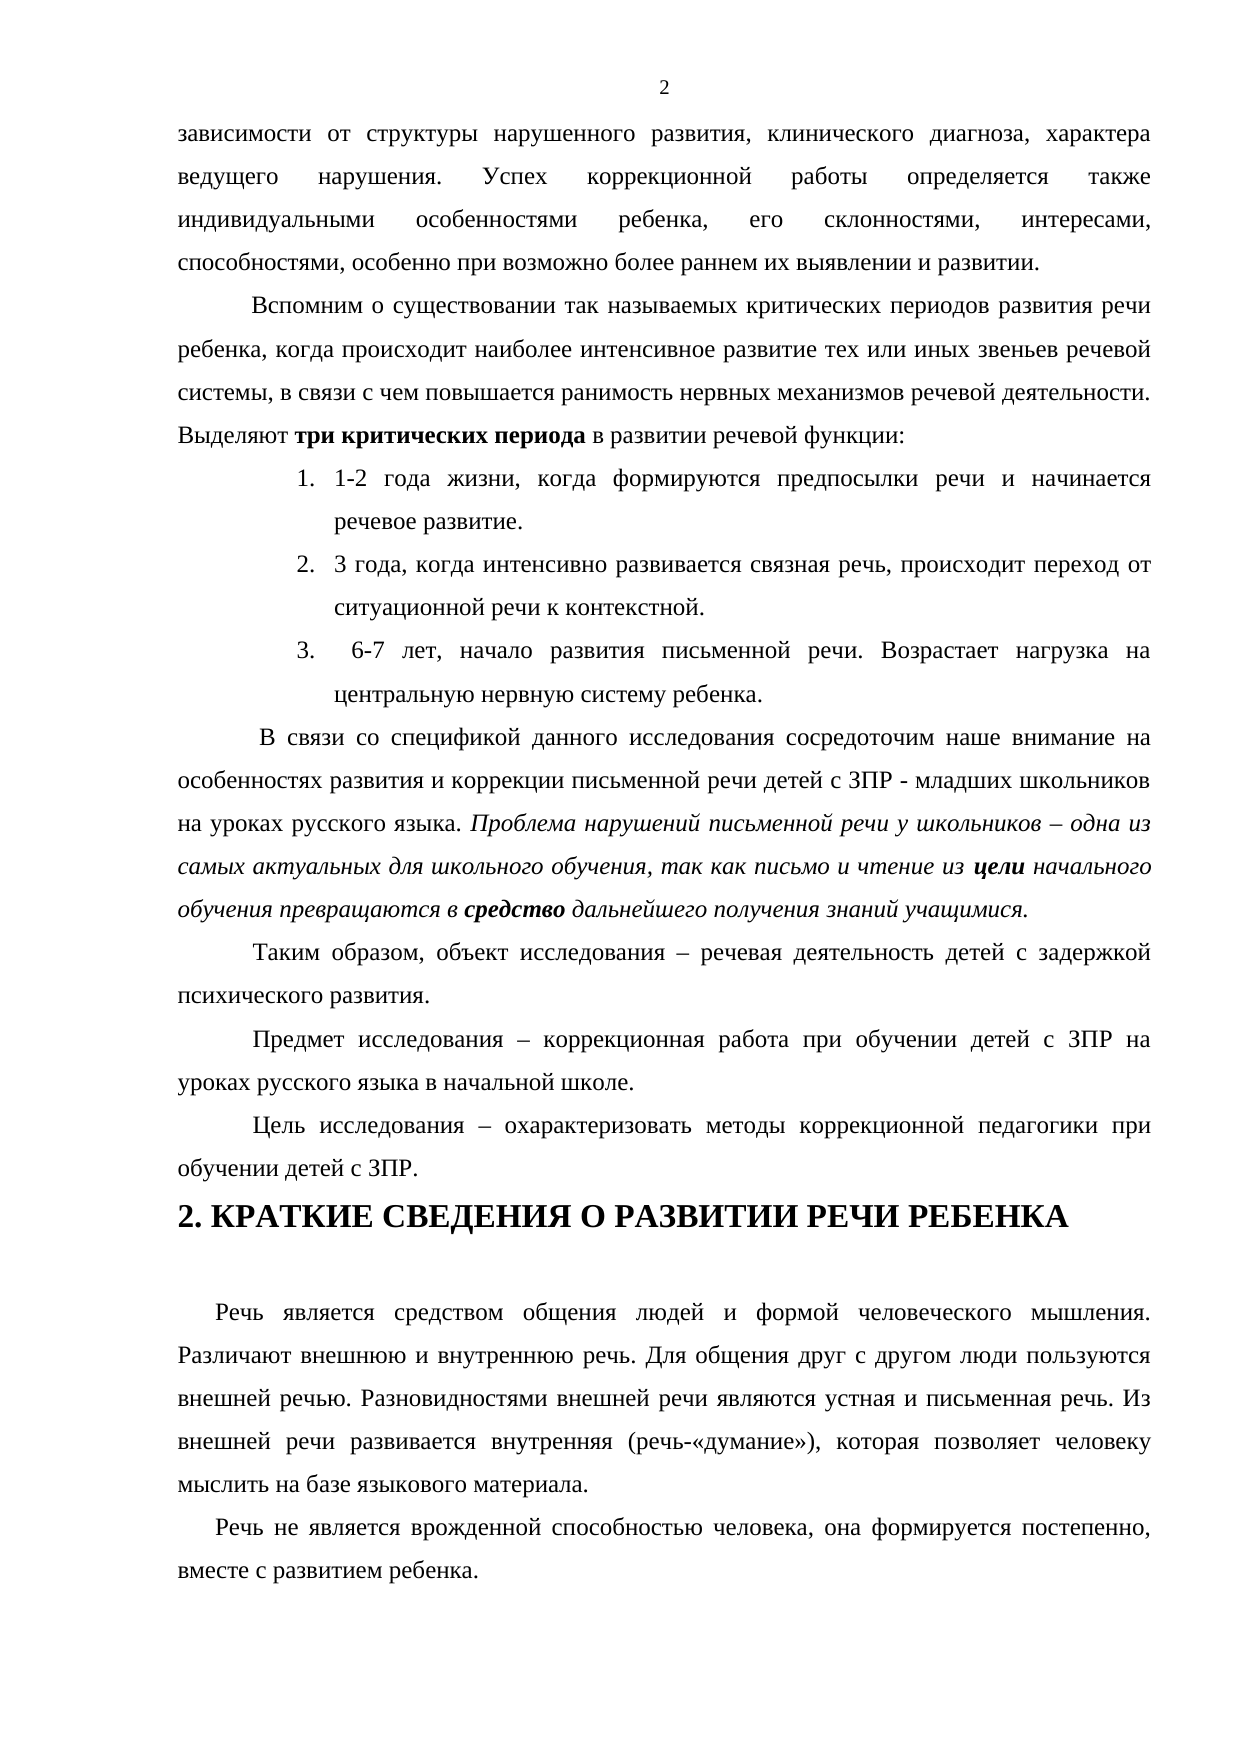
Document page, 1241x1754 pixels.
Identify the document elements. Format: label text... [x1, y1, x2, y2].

text Речь является средством общения людей и формой человеческого мышления. Различают внешнюю и внутреннюю речь. Для общения друг с другом люди пользуются внешней речью. Разновидностями внешней речи являются устная и письменная речь. Из внешней речи развивается внутренняя (речь-«думание»), которая позволяет человеку мыслить на базе языкового материала. [177, 1297, 1152, 1498]
title 6-7 лет, начало развития письменной речи. Возрастает нагрузка на центральную нервную систему ребенка. [296, 636, 1152, 707]
title 1-2 года жизни, когда формируются предпосылки речи и начинается речевое развитие. [296, 463, 1152, 535]
title 3 года, когда интенсивно развивается связная речь, происходит переход от ситуационной речи к контекстной. [296, 549, 1152, 621]
text 2. КРАТКИЕ СВЕДЕНИЯ О РАЗВИТИИ РЕЧИ РЕБЕНКА [177, 1196, 1187, 1234]
text Предмет исследования – коррекционная работа при обучении детей с ЗПР на уроках русского языка в начальной школе. [177, 1024, 1152, 1096]
text Цель исследования – охарактеризовать методы коррекционной педагогики при обучении детей с ЗПР. [177, 1110, 1152, 1182]
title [177, 118, 1152, 276]
text Таким образом, объект исследования – речевая деятельность детей с задержкой психического развития. [177, 937, 1152, 1009]
text Речь не является врожденной способностью человека, она формируется постепенно, вместе с развитием ребенка. [177, 1512, 1152, 1584]
title В связи со спецификой данного исследования сосредоточим наше внимание на особенностях развития и коррекции письменной речи детей с ЗПР - младших школьников на уроках русского языка. Проблема нарушений письменной речи у школьников – одна из самых актуальных для школьного обучения, так как письмо и чтение из цели начального обучения превращаются в средство дальнейшего получения знаний учащимися. [177, 722, 1152, 923]
title Вспомним о существовании так называемых критических периодов развития речи ребенка, когда происходит наиболее интенсивное развитие тех или иных звеньев речевой системы, в связи с чем повышается ранимость нервных механизмов речевой деятельности. Выделяют три критических периода в развитии речевой функции: [177, 291, 1152, 449]
